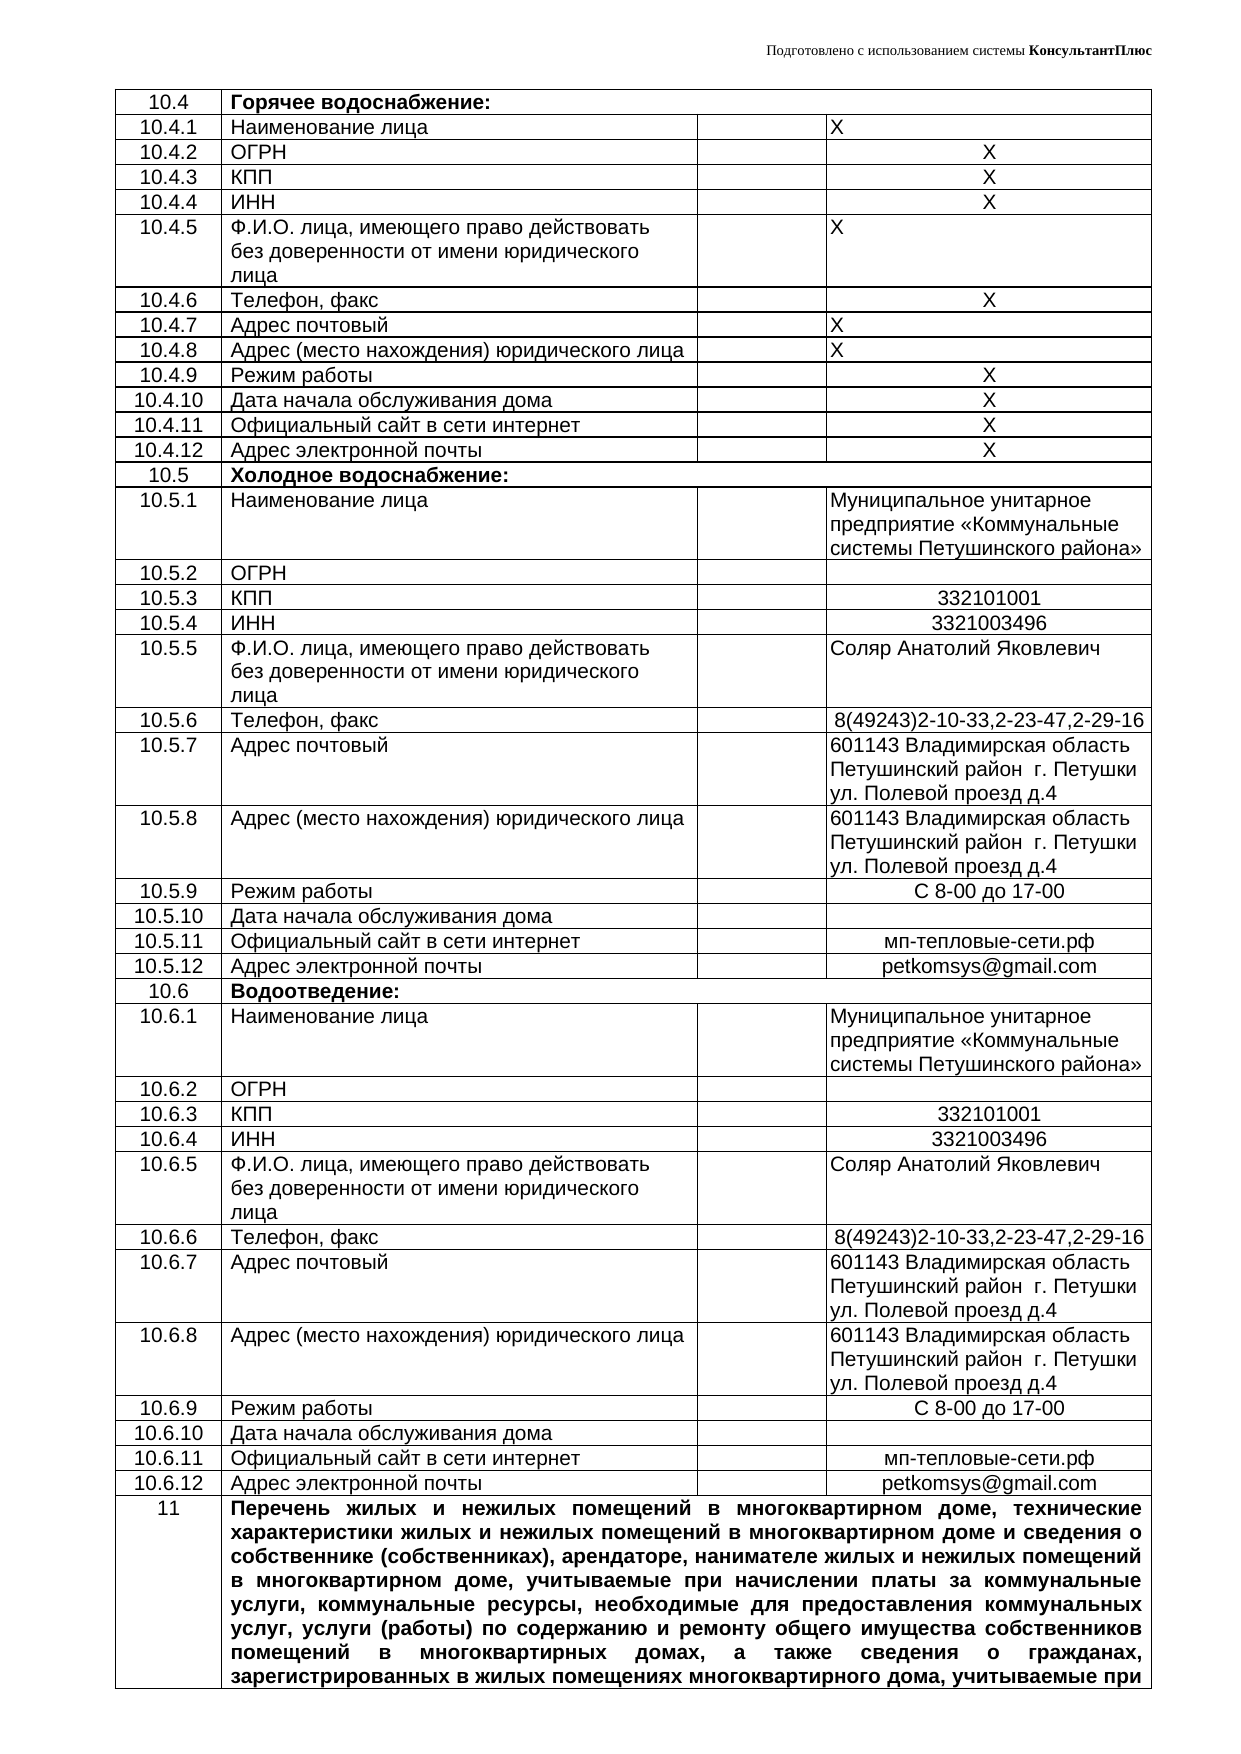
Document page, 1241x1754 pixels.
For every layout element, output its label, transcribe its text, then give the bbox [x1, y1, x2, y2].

table_cell 3321003496 [827, 610, 1151, 634]
table_cell Холодное водоснабжение: [222, 463, 1151, 486]
table_cell [698, 879, 826, 903]
table_cell [698, 904, 826, 928]
table_cell ОГРН [222, 1077, 697, 1101]
table_cell [698, 1446, 826, 1470]
table_cell 10.5.3 [116, 585, 221, 609]
table_cell Наименование лица [222, 488, 697, 559]
table_cell 10.4.2 [116, 140, 221, 163]
table_cell [698, 215, 826, 286]
table_cell Адрес почтовый [222, 733, 697, 805]
table_cell 3321003496 [827, 1127, 1151, 1151]
table_cell [698, 1250, 826, 1322]
table_cell [698, 288, 826, 311]
table_cell 10.5.1 [116, 488, 221, 559]
table_cell Х [827, 438, 1151, 461]
table_cell Адрес (место нахождения) юридического лица [222, 1323, 697, 1395]
table_cell Х [827, 115, 1151, 138]
table_cell 10.4.11 [116, 413, 221, 436]
table_cell 10.5.8 [116, 806, 221, 878]
table_cell [698, 954, 826, 978]
table_cell Наименование лица [222, 1004, 697, 1076]
table_cell [698, 140, 826, 163]
table_cell [827, 1077, 1151, 1101]
table_cell Водоотведение: [222, 979, 1151, 1003]
table_cell Официальный сайт в сети интернет [222, 1446, 697, 1470]
table_cell КПП [222, 165, 697, 188]
table_cell 8(49243)2-10-33,2-23-47,2-29-16 [827, 1225, 1151, 1249]
table_cell 332101001 [827, 1102, 1151, 1126]
table_cell 10.4.4 [116, 190, 221, 213]
table_cell КПП [222, 1102, 697, 1126]
table_cell Муниципальное унитарное предприятие «Коммунальные системы Петушинского района» [827, 1004, 1151, 1076]
table_cell 10.5.5 [116, 635, 221, 707]
table_cell [698, 413, 826, 436]
table_cell Х [827, 413, 1151, 436]
table_cell [698, 1004, 826, 1076]
table_cell 10.5.9 [116, 879, 221, 903]
table_cell Ф.И.О. лица, имеющего право действовать без доверенности от имени юридического лица [222, 215, 697, 286]
table_cell Соляр Анатолий Яковлевич [827, 635, 1151, 707]
table_cell Ф.И.О. лица, имеющего право действовать без доверенности от имени юридического лица [222, 1152, 697, 1224]
table_cell [698, 1421, 826, 1445]
table_cell Х [827, 140, 1151, 163]
table_cell [698, 929, 826, 953]
table_cell 10.6.7 [116, 1250, 221, 1322]
table_cell 10.4.9 [116, 363, 221, 386]
table_cell мп-тепловые-сети.рф [827, 1446, 1151, 1470]
table_cell Х [827, 338, 1151, 361]
table_cell Х [827, 363, 1151, 386]
table_cell [698, 1323, 826, 1395]
table_cell Телефон, факс [222, 708, 697, 732]
table_cell 10.4.3 [116, 165, 221, 188]
table_cell Х [827, 215, 1151, 286]
table_cell 10.6.2 [116, 1077, 221, 1101]
table_cell 10.5 [116, 463, 221, 486]
table_cell 10.5.4 [116, 610, 221, 634]
table_cell Адрес (место нахождения) юридического лица [222, 806, 697, 878]
table_cell 10.5.2 [116, 560, 221, 584]
table_cell [698, 363, 826, 386]
table_cell Телефон, факс [222, 288, 697, 311]
table_cell 601143 Владимирская область Петушинский район г. Петушки ул. Полевой проезд д.4 [827, 1250, 1151, 1322]
table_cell Горячее водоснабжение: [222, 90, 1151, 113]
table_cell 601143 Владимирская область Петушинский район г. Петушки ул. Полевой проезд д.4 [827, 733, 1151, 805]
table_cell Х [827, 288, 1151, 311]
table_cell 10.4.6 [116, 288, 221, 311]
table_cell 10.6 [116, 979, 221, 1003]
table_cell Наименование лица [222, 115, 697, 138]
table_cell Х [827, 313, 1151, 336]
table_cell [698, 733, 826, 805]
table_cell [827, 560, 1151, 584]
table_cell Муниципальное унитарное предприятие «Коммунальные системы Петушинского района» [827, 488, 1151, 559]
table_cell Дата начала обслуживания дома [222, 904, 697, 928]
table_cell [698, 1127, 826, 1151]
table_cell С 8-00 до 17-00 [827, 1396, 1151, 1420]
table_cell petkomsys@gmail.com [827, 1471, 1151, 1495]
table_cell Адрес (место нахождения) юридического лица [222, 338, 697, 361]
table_cell [698, 165, 826, 188]
table_cell 10.4.7 [116, 313, 221, 336]
table_cell [698, 1396, 826, 1420]
table_cell [827, 1421, 1151, 1445]
table_cell Телефон, факс [222, 1225, 697, 1249]
table_cell [698, 190, 826, 213]
table_cell Адрес электронной почты [222, 438, 697, 461]
table_cell 10.5.10 [116, 904, 221, 928]
table_cell мп-тепловые-сети.рф [827, 929, 1151, 953]
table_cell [222, 1496, 1151, 1687]
table_cell ОГРН [222, 140, 697, 163]
table_cell 8(49243)2-10-33,2-23-47,2-29-16 [827, 708, 1151, 732]
table_cell [698, 388, 826, 411]
table_cell ОГРН [222, 560, 697, 584]
table_cell [698, 560, 826, 584]
table_cell [698, 313, 826, 336]
table_cell Х [827, 190, 1151, 213]
table_cell 10.6.12 [116, 1471, 221, 1495]
table_cell Соляр Анатолий Яковлевич [827, 1152, 1151, 1224]
table_cell 10.5.11 [116, 929, 221, 953]
table_cell 10.4.5 [116, 215, 221, 286]
table_cell [698, 488, 826, 559]
table_cell Режим работы [222, 879, 697, 903]
table_cell Х [827, 388, 1151, 411]
table_cell ИНН [222, 610, 697, 634]
table_cell 10.4.10 [116, 388, 221, 411]
table_cell 10.4.12 [116, 438, 221, 461]
table_cell Адрес почтовый [222, 1250, 697, 1322]
table_cell 10.6.10 [116, 1421, 221, 1445]
table_cell 10.6.1 [116, 1004, 221, 1076]
table_cell ИНН [222, 190, 697, 213]
table_cell [827, 904, 1151, 928]
table_cell Официальный сайт в сети интернет [222, 413, 697, 436]
table_cell 10.6.3 [116, 1102, 221, 1126]
table_cell [698, 1152, 826, 1224]
table_cell 10.6.5 [116, 1152, 221, 1224]
table_cell [698, 115, 826, 138]
table_cell 11 [116, 1496, 221, 1687]
table_cell [698, 1471, 826, 1495]
table_cell 10.5.7 [116, 733, 221, 805]
table_cell 10.4.8 [116, 338, 221, 361]
table_cell Х [827, 165, 1151, 188]
table_cell Дата начала обслуживания дома [222, 1421, 697, 1445]
table_cell Адрес электронной почты [222, 1471, 697, 1495]
table_cell С 8-00 до 17-00 [827, 879, 1151, 903]
table_cell [698, 708, 826, 732]
table_cell [698, 585, 826, 609]
table_cell [698, 1102, 826, 1126]
table_cell 10.6.11 [116, 1446, 221, 1470]
table_cell [698, 338, 826, 361]
table_cell 10.6.6 [116, 1225, 221, 1249]
table_cell [698, 438, 826, 461]
table_cell [698, 635, 826, 707]
table_cell [698, 806, 826, 878]
table_cell Режим работы [222, 1396, 697, 1420]
table_cell ИНН [222, 1127, 697, 1151]
table_cell 10.6.9 [116, 1396, 221, 1420]
table_cell 10.4 [116, 90, 221, 113]
table_cell [698, 1077, 826, 1101]
table_cell 332101001 [827, 585, 1151, 609]
table_cell Адрес электронной почты [222, 954, 697, 978]
table_cell 10.6.8 [116, 1323, 221, 1395]
table_cell 10.4.1 [116, 115, 221, 138]
table_cell 10.5.6 [116, 708, 221, 732]
table_cell [698, 610, 826, 634]
table_cell 601143 Владимирская область Петушинский район г. Петушки ул. Полевой проезд д.4 [827, 1323, 1151, 1395]
table_cell КПП [222, 585, 697, 609]
table_cell 601143 Владимирская область Петушинский район г. Петушки ул. Полевой проезд д.4 [827, 806, 1151, 878]
table_cell Официальный сайт в сети интернет [222, 929, 697, 953]
table_cell Адрес почтовый [222, 313, 697, 336]
table_cell Ф.И.О. лица, имеющего право действовать без доверенности от имени юридического лица [222, 635, 697, 707]
table_cell 10.6.4 [116, 1127, 221, 1151]
table_cell Режим работы [222, 363, 697, 386]
table_cell Дата начала обслуживания дома [222, 388, 697, 411]
table_cell [698, 1225, 826, 1249]
table_cell 10.5.12 [116, 954, 221, 978]
table_cell petkomsys@gmail.com [827, 954, 1151, 978]
